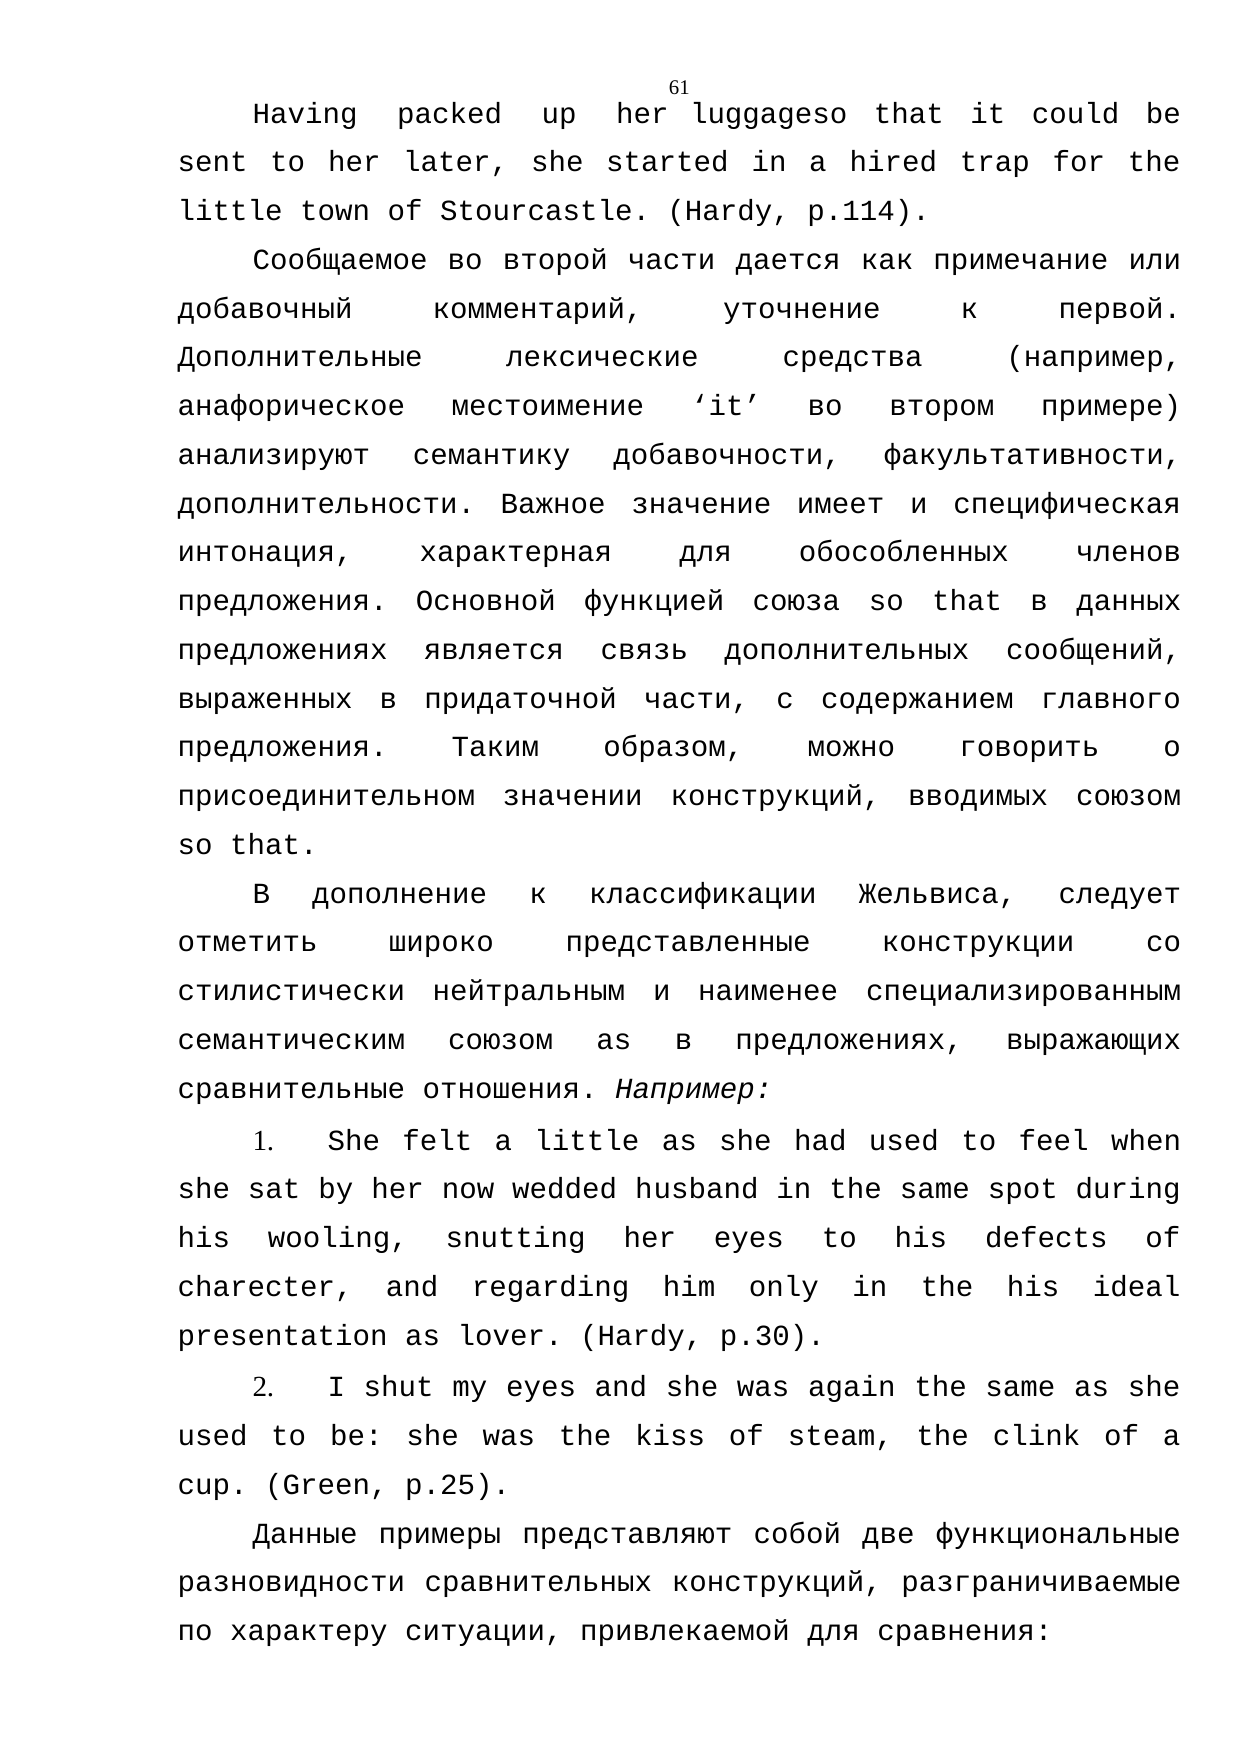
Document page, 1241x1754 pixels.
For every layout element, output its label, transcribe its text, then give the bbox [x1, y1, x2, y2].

text Сообщаемое во второй части дается как примечание или добавочный комментарий, уточнение к первой. Дополнительные лексические средства (например, анафорическое местоимение ‘it’ во втором примере) анализируют семантику добавочности, факультативности, дополнительности. Важное значение имеет и специфическая интонация, характерная для обособленных членов предложения. Основной функцией союза so that в данных предложениях является связь дополнительных сообщений, выраженных в придаточной части, с содержанием главного предложения. Таким образом, можно говорить о присоединительном значении конструкций, вводимых союзом so that. [177, 245, 1181, 863]
list I shut my eyes and she was again the same as she used to be: she was the kiss of steam, the clink of a cup. (Green, p.25). [177, 1370, 1181, 1503]
text В дополнение к классификации Жельвиса, следует отметить широко представленные конструкции со стилистически нейтральным и наименее специализированным семантическим союзом as в предложениях, выражающих сравнительные отношения. Например: [177, 879, 1181, 1107]
text Данные примеры представляют собой две функциональные разновидности сравнительных конструкций, разграничиваемые по характеру ситуации, привлекаемой для сравнения: [177, 1519, 1181, 1649]
list She felt a little as she had used to feel when she sat by her now wedded husband in the same spot during his wooling, snutting her eyes to his defects of charecter, and regarding him only in the his ideal presentation as lover. (Hardy, p.30). [177, 1123, 1181, 1353]
text Having packed up her luggageso that it could be sent to her later, she started in a hired trap for the little town of Stourcastle. (Hardy, p.114). [177, 99, 1181, 229]
